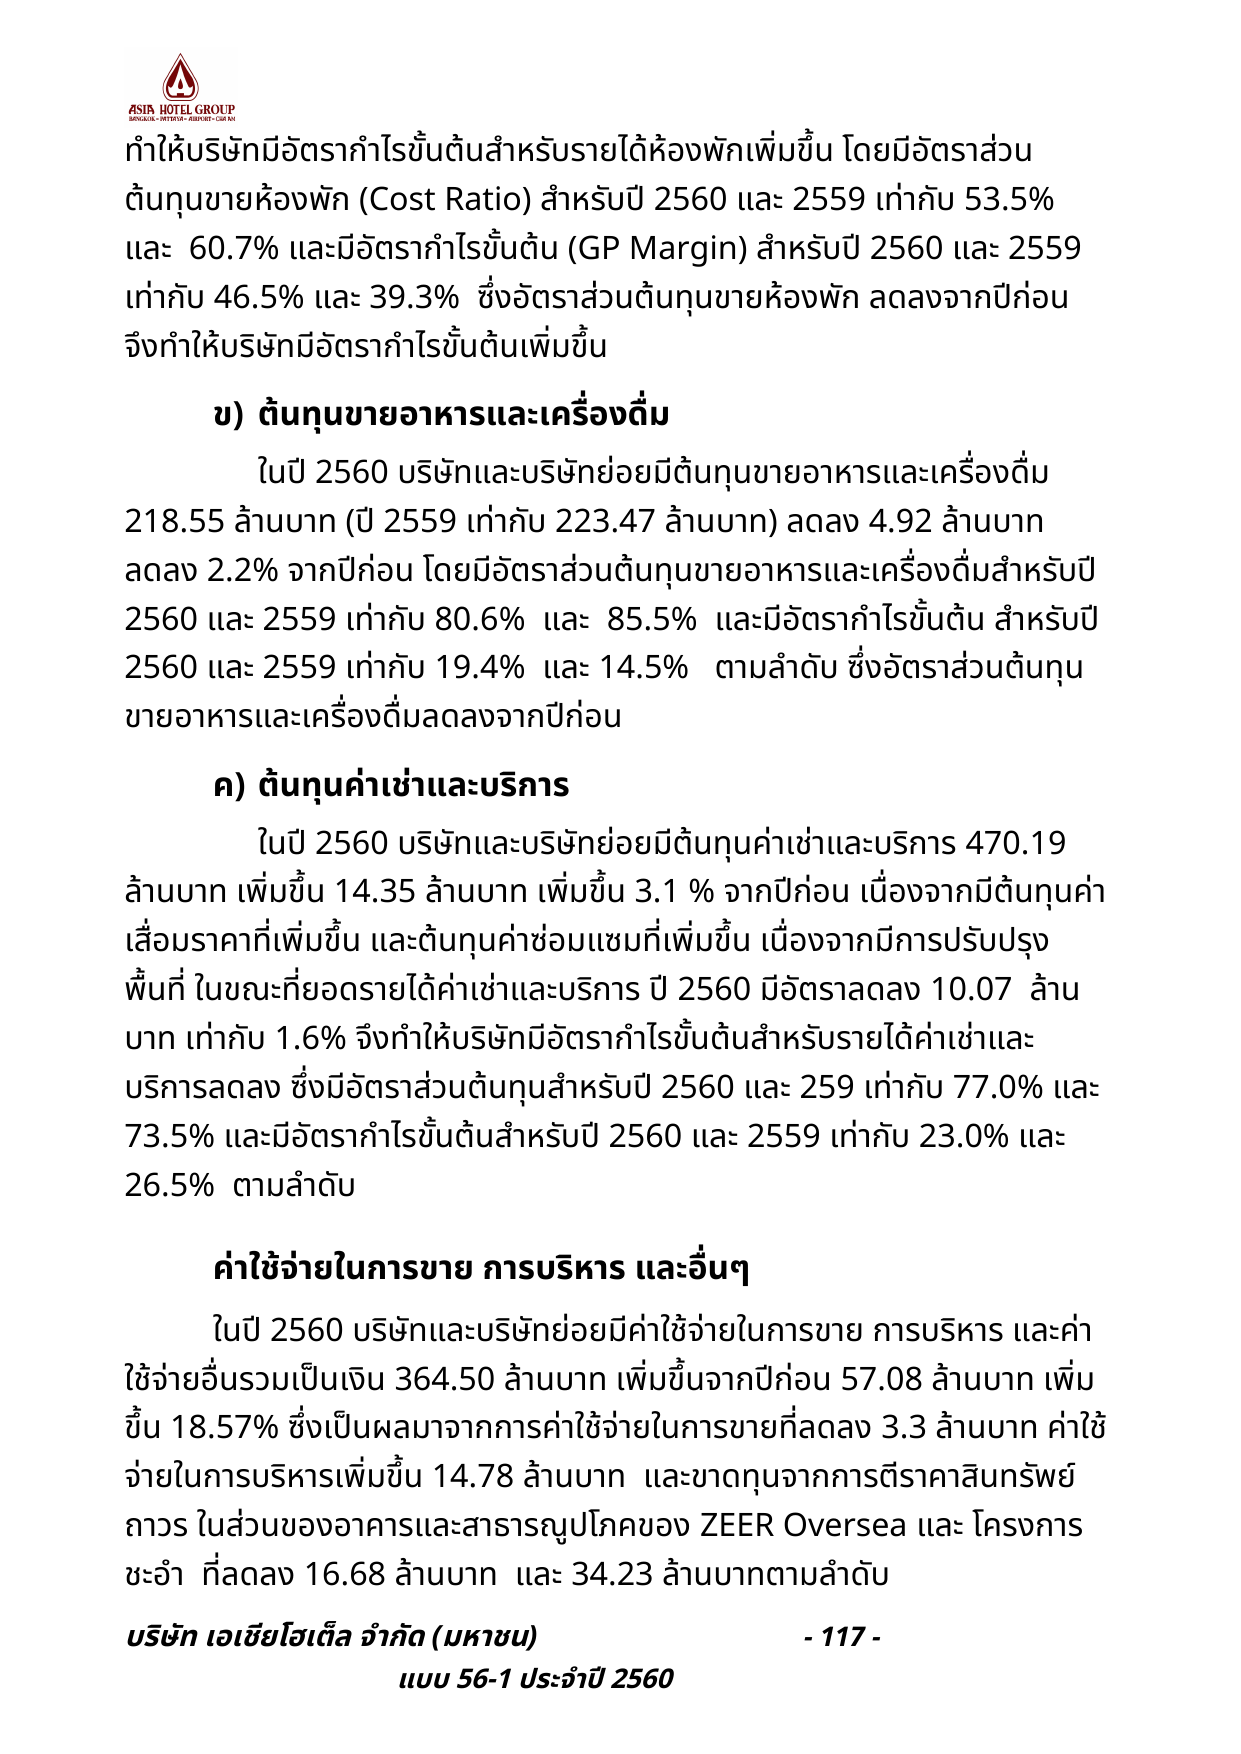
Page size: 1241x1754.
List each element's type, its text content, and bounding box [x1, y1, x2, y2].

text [124, 127, 1107, 371]
text ค่าใช้จ่ายในการขาย การบริหาร และอื่นๆ [124, 1244, 1107, 1294]
text ในปี 2560 บริษัทและบริษัทย่อยมีต้นทุนค่าเช่าและบริการ 470.19 ล้านบาท เพิ่มขึ้น 14.35 ล้านบาท เพิ่มขึ้น 3.1 % จากปีก่อน เนื่องจากมีต้นทุนค่าเสื่อมราคาที่เพิ่มขึ้น และต้นทุนค่าซ่อมแซมที่เพิ่มขึ้น เนื่องจากมีการปรับปรุงพื้นที่ ในขณะที่ยอดรายได้ค่าเช่าและบริการ ปี 2560 มีอัตราลดลง 10.07 ล้านบาท เท่ากับ 1.6% จึงทำให้บริษัทมีอัตรากำไรขั้นต้นสำหรับรายได้ค่าเช่าและบริการลดลง ซึ่งมีอัตราส่วนต้นทุนสำหรับปี 2560 และ 259 เท่ากับ 77.0% และ 73.5% และมีอัตรากำไรขั้นต้นสำหรับปี 2560 และ 2559 เท่ากับ 23.0% และ 26.5% ตามลำดับ [124, 820, 1107, 1211]
list ต้นทุนค่าเช่าและบริการ [213, 761, 1107, 811]
text ในปี 2560 บริษัทและบริษัทย่อยมีค่าใช้จ่ายในการขาย การบริหาร และค่าใช้จ่ายอื่นรวมเป็นเงิน 364.50 ล้านบาท เพิ่มขึ้นจากปีก่อน 57.08 ล้านบาท เพิ่มขึ้น 18.57% ซึ่งเป็นผลมาจากการค่าใช้จ่ายในการขายที่ลดลง 3.3 ล้านบาท ค่าใช้จ่ายในการบริหารเพิ่มขึ้น 14.78 ล้านบาท และขาดทุนจากการตีราคาสินทรัพย์ถาวร ในส่วนของอาคารและสาธารณูปโภคของ ZEER Oversea และ โครงการชะอำ ที่ลดลง 16.68 ล้านบาท และ 34.23 ล้านบาทตามลำดับ [124, 1307, 1107, 1600]
list ต้นทุนขายอาหารและเครื่องดื่ม [213, 390, 1107, 441]
picture [124, 47, 238, 128]
text ในปี 2560 บริษัทและบริษัทย่อยมีต้นทุนขายอาหารและเครื่องดื่ม 218.55 ล้านบาท (ปี 2559 เท่ากับ 223.47 ล้านบาท) ลดลง 4.92 ล้านบาท ลดลง 2.2% จากปีก่อน โดยมีอัตราส่วนต้นทุนขายอาหารและเครื่องดื่มสำหรับปี 2560 และ 2559 เท่ากับ 80.6% และ 85.5% และมีอัตรากำไรขั้นต้น สำหรับปี 2560 และ 2559 เท่ากับ 19.4% และ 14.5% ตามลำดับ ซึ่งอัตราส่วนต้นทุนขายอาหารและเครื่องดื่มลดลงจากปีก่อน [124, 449, 1107, 742]
